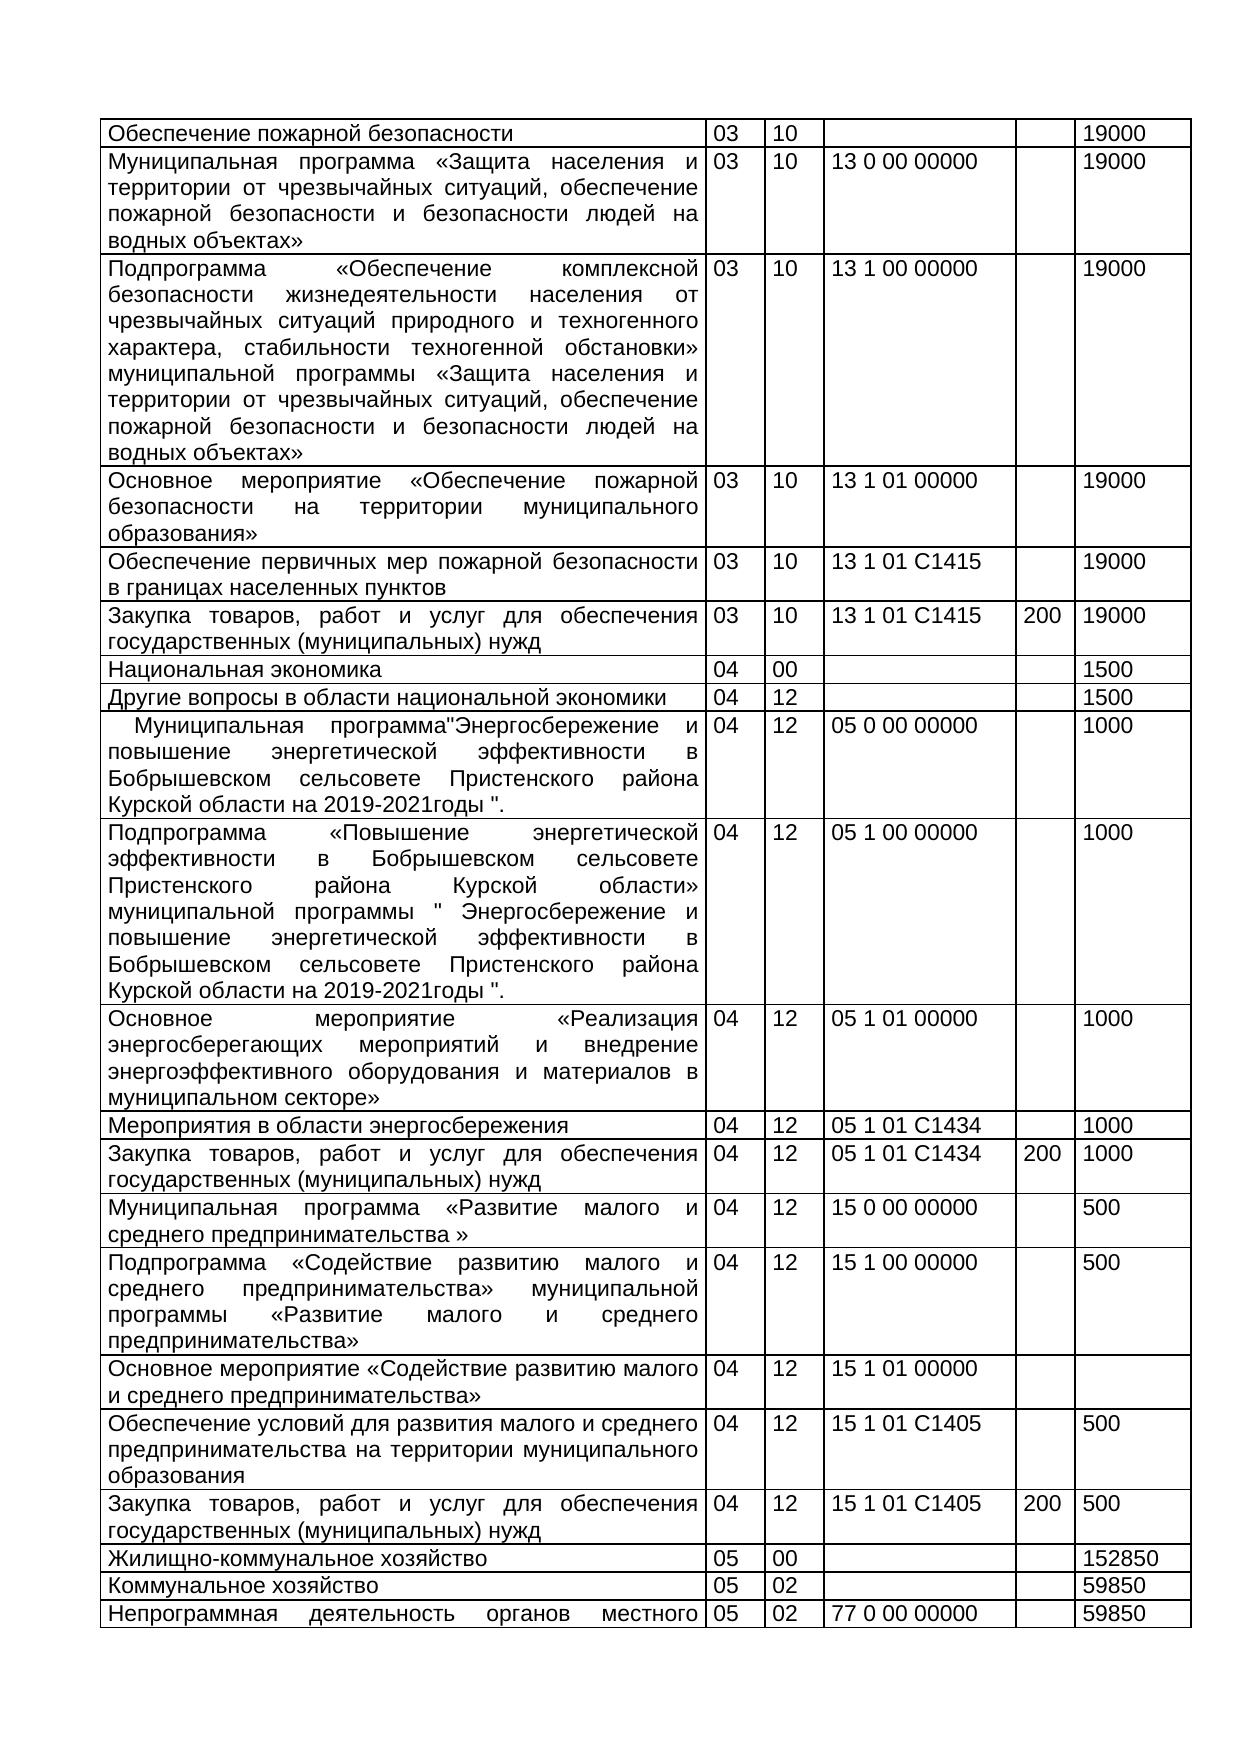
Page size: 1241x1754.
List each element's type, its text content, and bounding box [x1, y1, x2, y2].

table_cell 04 [707, 1490, 764, 1543]
table_cell 10 [766, 467, 823, 546]
table_cell 500 [1076, 1194, 1190, 1247]
table_cell 04 [707, 712, 764, 817]
table_cell 00 [766, 656, 823, 682]
table_cell [825, 1573, 1015, 1599]
table_cell 12 [766, 1112, 823, 1138]
table_cell [1017, 1248, 1074, 1354]
table_cell 04 [707, 1005, 764, 1110]
table_cell 04 [707, 1194, 764, 1247]
table_cell Обеспечение пожарной безопасности [101, 120, 705, 146]
table_cell Муниципальная программа «Защита населения и территории от чрезвычайных ситуаций, обеспечение пожарной безопасности и безопасности людей на водных объектах» [101, 148, 705, 253]
table_cell [1017, 1356, 1074, 1408]
table_cell 02 [766, 1601, 823, 1627]
table_cell [1017, 1573, 1074, 1599]
table_cell 200 [1017, 602, 1074, 654]
table_cell 12 [766, 1005, 823, 1110]
table_cell [1017, 1601, 1074, 1627]
table_cell 77 0 00 00000 [825, 1601, 1015, 1627]
table_cell 15 1 01 С1405 [825, 1410, 1015, 1489]
table_cell 10 [766, 255, 823, 465]
table_cell 1000 [1076, 712, 1190, 817]
table_cell [1017, 1410, 1074, 1489]
table_cell Закупка товаров, работ и услуг для обеспечения государственных (муниципальных) нужд [101, 1140, 705, 1193]
table_cell 02 [766, 1573, 823, 1599]
table_cell 500 [1076, 1410, 1190, 1489]
table_cell [1017, 467, 1074, 546]
table_cell Подпрограмма «Повышение энергетической эффективности в Бобрышевском сельсовете Пристенского района Курской области» муниципальной программы " Энергосбережение и повышение энергетической эффективности в Бобрышевском сельсовете Пристенского района Курской области на 2019-2021годы ". [101, 819, 705, 1003]
table_cell 13 1 01 00000 [825, 467, 1015, 546]
table_cell Национальная экономика [101, 656, 705, 682]
table_cell Основное мероприятие «Содействие развитию малого и среднего предпринимательства» [101, 1356, 705, 1408]
table_cell Другие вопросы в области национальной экономики [101, 684, 705, 710]
table_cell 03 [707, 467, 764, 546]
table_cell 03 [707, 148, 764, 253]
table_cell [1017, 1194, 1074, 1247]
table_cell [1017, 148, 1074, 253]
table_cell 05 1 01 С1434 [825, 1140, 1015, 1193]
table_cell 1000 [1076, 1112, 1190, 1138]
table_cell 500 [1076, 1248, 1190, 1354]
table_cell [101, 1601, 705, 1627]
table_cell [1017, 548, 1074, 600]
table_cell 10 [766, 548, 823, 600]
table_cell 15 0 00 00000 [825, 1194, 1015, 1247]
table_cell 12 [766, 1490, 823, 1543]
table_cell [1017, 656, 1074, 682]
table_cell 05 0 00 00000 [825, 712, 1015, 817]
table_cell 04 [707, 819, 764, 1003]
table_cell 19000 [1076, 148, 1190, 253]
table_cell 03 [707, 602, 764, 654]
table_cell 10 [766, 120, 823, 146]
table_cell 05 1 00 00000 [825, 819, 1015, 1003]
table_cell 04 [707, 1248, 764, 1354]
table_cell 152850 [1076, 1545, 1190, 1571]
table_cell Обеспечение первичных мер пожарной безопасности в границах населенных пунктов [101, 548, 705, 600]
table_cell 15 1 01 00000 [825, 1356, 1015, 1408]
table_cell 19000 [1076, 548, 1190, 600]
table_cell 12 [766, 1356, 823, 1408]
table_cell 13 1 01 С1415 [825, 548, 1015, 600]
table_cell 12 [766, 819, 823, 1003]
table_cell 1000 [1076, 819, 1190, 1003]
table_cell 03 [707, 548, 764, 600]
table_cell 04 [707, 1356, 764, 1408]
table_cell [1017, 684, 1074, 710]
table_cell 04 [707, 656, 764, 682]
table_cell [1017, 819, 1074, 1003]
table_cell Жилищно-коммунальное хозяйство [101, 1545, 705, 1571]
table_cell Основное мероприятие «Реализация энергосберегающих мероприятий и внедрение энергоэффективного оборудования и материалов в муниципальном секторе» [101, 1005, 705, 1110]
table_cell 04 [707, 1140, 764, 1193]
table_cell 05 [707, 1545, 764, 1571]
table_cell 19000 [1076, 602, 1190, 654]
table_cell 15 1 00 00000 [825, 1248, 1015, 1354]
table_cell 04 [707, 1112, 764, 1138]
table_cell [1017, 1005, 1074, 1110]
table_cell 12 [766, 1410, 823, 1489]
table_cell 1000 [1076, 1005, 1190, 1110]
table_cell [1017, 712, 1074, 817]
table_cell [1076, 1356, 1190, 1408]
table_cell Основное мероприятие «Обеспечение пожарной безопасности на территории муниципального образования» [101, 467, 705, 546]
table_cell Коммунальное хозяйство [101, 1573, 705, 1599]
table_cell 05 1 01 00000 [825, 1005, 1015, 1110]
table_cell 04 [707, 1410, 764, 1489]
table_cell [825, 120, 1015, 146]
table_cell 10 [766, 148, 823, 253]
table_cell 19000 [1076, 467, 1190, 546]
table_cell 10 [766, 602, 823, 654]
table_cell 12 [766, 712, 823, 817]
table_cell [1017, 1112, 1074, 1138]
table_cell 59850 [1076, 1573, 1190, 1599]
table_cell Муниципальная программа «Развитие малого и среднего предпринимательства » [101, 1194, 705, 1247]
table_cell 13 1 01 С1415 [825, 602, 1015, 654]
table_cell Мероприятия в области энергосбережения [101, 1112, 705, 1138]
table_cell [825, 684, 1015, 710]
table_cell 200 [1017, 1140, 1074, 1193]
table_cell 12 [766, 1194, 823, 1247]
table_cell 1500 [1076, 656, 1190, 682]
table_cell 03 [707, 120, 764, 146]
table_cell 1500 [1076, 684, 1190, 710]
table_cell 03 [707, 255, 764, 465]
table_cell 05 1 01 С1434 [825, 1112, 1015, 1138]
table_cell 00 [766, 1545, 823, 1571]
table_cell 12 [766, 1140, 823, 1193]
table_cell 05 [707, 1573, 764, 1599]
table_cell 12 [766, 684, 823, 710]
table_cell 1000 [1076, 1140, 1190, 1193]
table_cell [1017, 1545, 1074, 1571]
table_cell 05 [707, 1601, 764, 1627]
table_cell [825, 656, 1015, 682]
table_cell 12 [766, 1248, 823, 1354]
table_cell 59850 [1076, 1601, 1190, 1627]
table_cell 500 [1076, 1490, 1190, 1543]
table_cell Подпрограмма «Обеспечение комплексной безопасности жизнедеятельности населения от чрезвычайных ситуаций природного и техногенного характера, стабильности техногенной обстановки» муниципальной программы «Защита населения и территории от чрезвычайных ситуаций, обеспечение пожарной безопасности и безопасности людей на водных объектах» [101, 255, 705, 465]
table_cell [825, 1545, 1015, 1571]
table_cell 13 0 00 00000 [825, 148, 1015, 253]
table_cell Закупка товаров, работ и услуг для обеспечения государственных (муниципальных) нужд [101, 1490, 705, 1543]
table_cell Закупка товаров, работ и услуг для обеспечения государственных (муниципальных) нужд [101, 602, 705, 654]
table_cell [1017, 120, 1074, 146]
table_cell Муниципальная программа"Энергосбережение и повышение энергетической эффективности в Бобрышевском сельсовете Пристенского района Курской области на 2019-2021годы ". [101, 712, 705, 817]
table_cell Подпрограмма «Содействие развитию малого и среднего предпринимательства» муниципальной программы «Развитие малого и среднего предпринимательства» [101, 1248, 705, 1354]
table_cell 04 [707, 684, 764, 710]
table_cell 19000 [1076, 255, 1190, 465]
table_cell 13 1 00 00000 [825, 255, 1015, 465]
table_cell Обеспечение условий для развития малого и среднего предпринимательства на территории муниципального образования [101, 1410, 705, 1489]
table_cell [1017, 255, 1074, 465]
table_cell 200 [1017, 1490, 1074, 1543]
table_cell 15 1 01 С1405 [825, 1490, 1015, 1543]
table_cell 19000 [1076, 120, 1190, 146]
